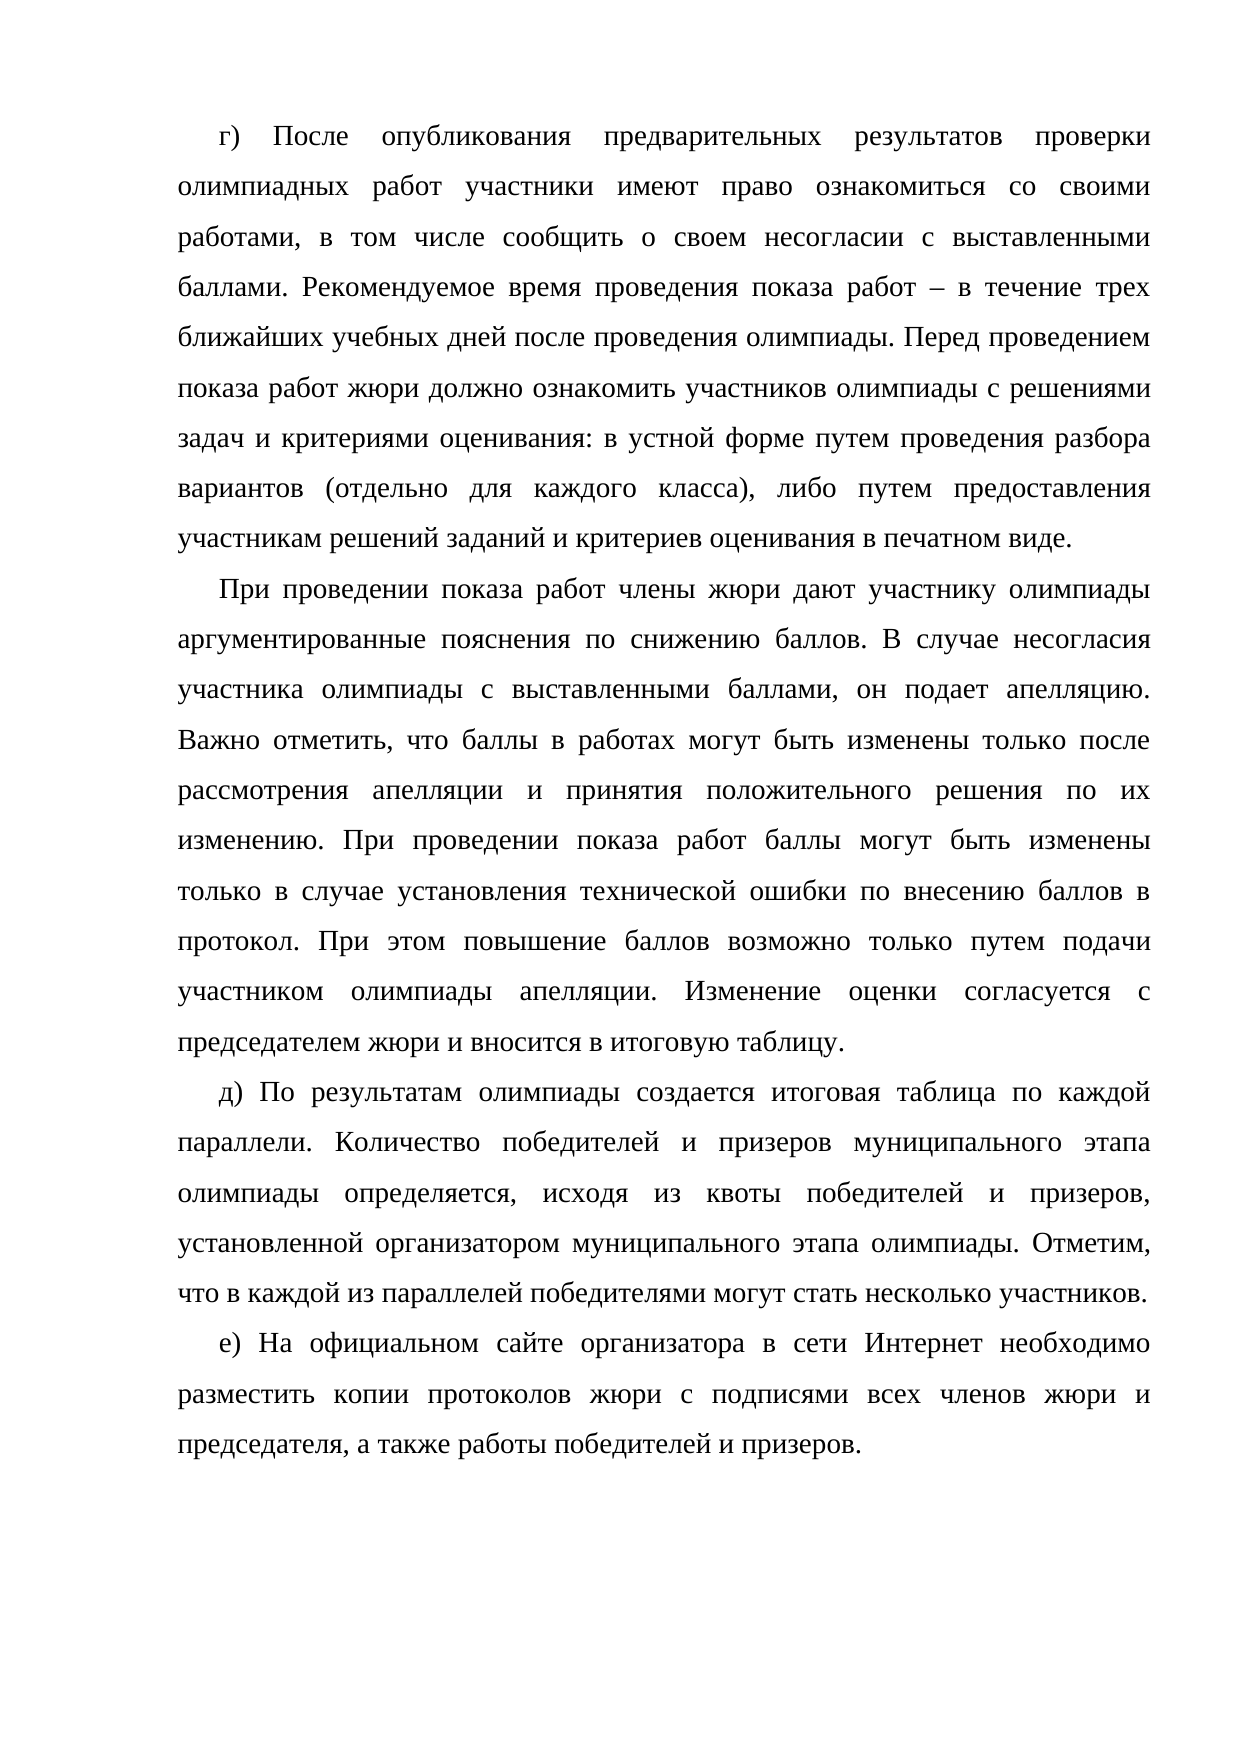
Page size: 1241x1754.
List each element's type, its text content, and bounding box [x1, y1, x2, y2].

text е) На официальном сайте организатора в сети Интернет необходимо разместить копии протоколов жюри с подписями всех членов жюри и председателя, а также работы победителей и призеров. [177, 1326, 1152, 1460]
text д) По результатам олимпиады создается итоговая таблица по каждой параллели. Количество победителей и призеров муниципального этапа олимпиады определяется, исходя из квоты победителей и призеров, установленной организатором муниципального этапа олимпиады. Отметим, что в каждой из параллелей победителями могут стать несколько участников. [177, 1074, 1152, 1309]
text При проведении показа работ члены жюри дают участнику олимпиады аргументированные пояснения по снижению баллов. В случае несогласия участника олимпиады с выставленными баллами, он подает апелляцию. Важно отметить, что баллы в работах могут быть изменены только после рассмотрения апелляции и принятия положительного решения по их изменению. При проведении показа работ баллы могут быть изменены только в случае установления технической ошибки по внесению баллов в протокол. При этом повышение баллов возможно только путем подачи участником олимпиады апелляции. Изменение оценки согласуется с председателем жюри и вносится в итоговую таблицу. [177, 571, 1152, 1057]
text г) После опубликования предварительных результатов проверки олимпиадных работ участники имеют право ознакомиться со своими работами, в том числе сообщить о своем несогласии с выставленными баллами. Рекомендуемое время проведения показа работ – в течение трех ближайших учебных дней после проведения олимпиады. Перед проведением показа работ жюри должно ознакомить участников олимпиады с решениями задач и критериями оценивания: в устной форме путем проведения разбора вариантов (отдельно для каждого класса), либо путем предоставления участникам решений заданий и критериев оценивания в печатном виде. [177, 118, 1152, 554]
